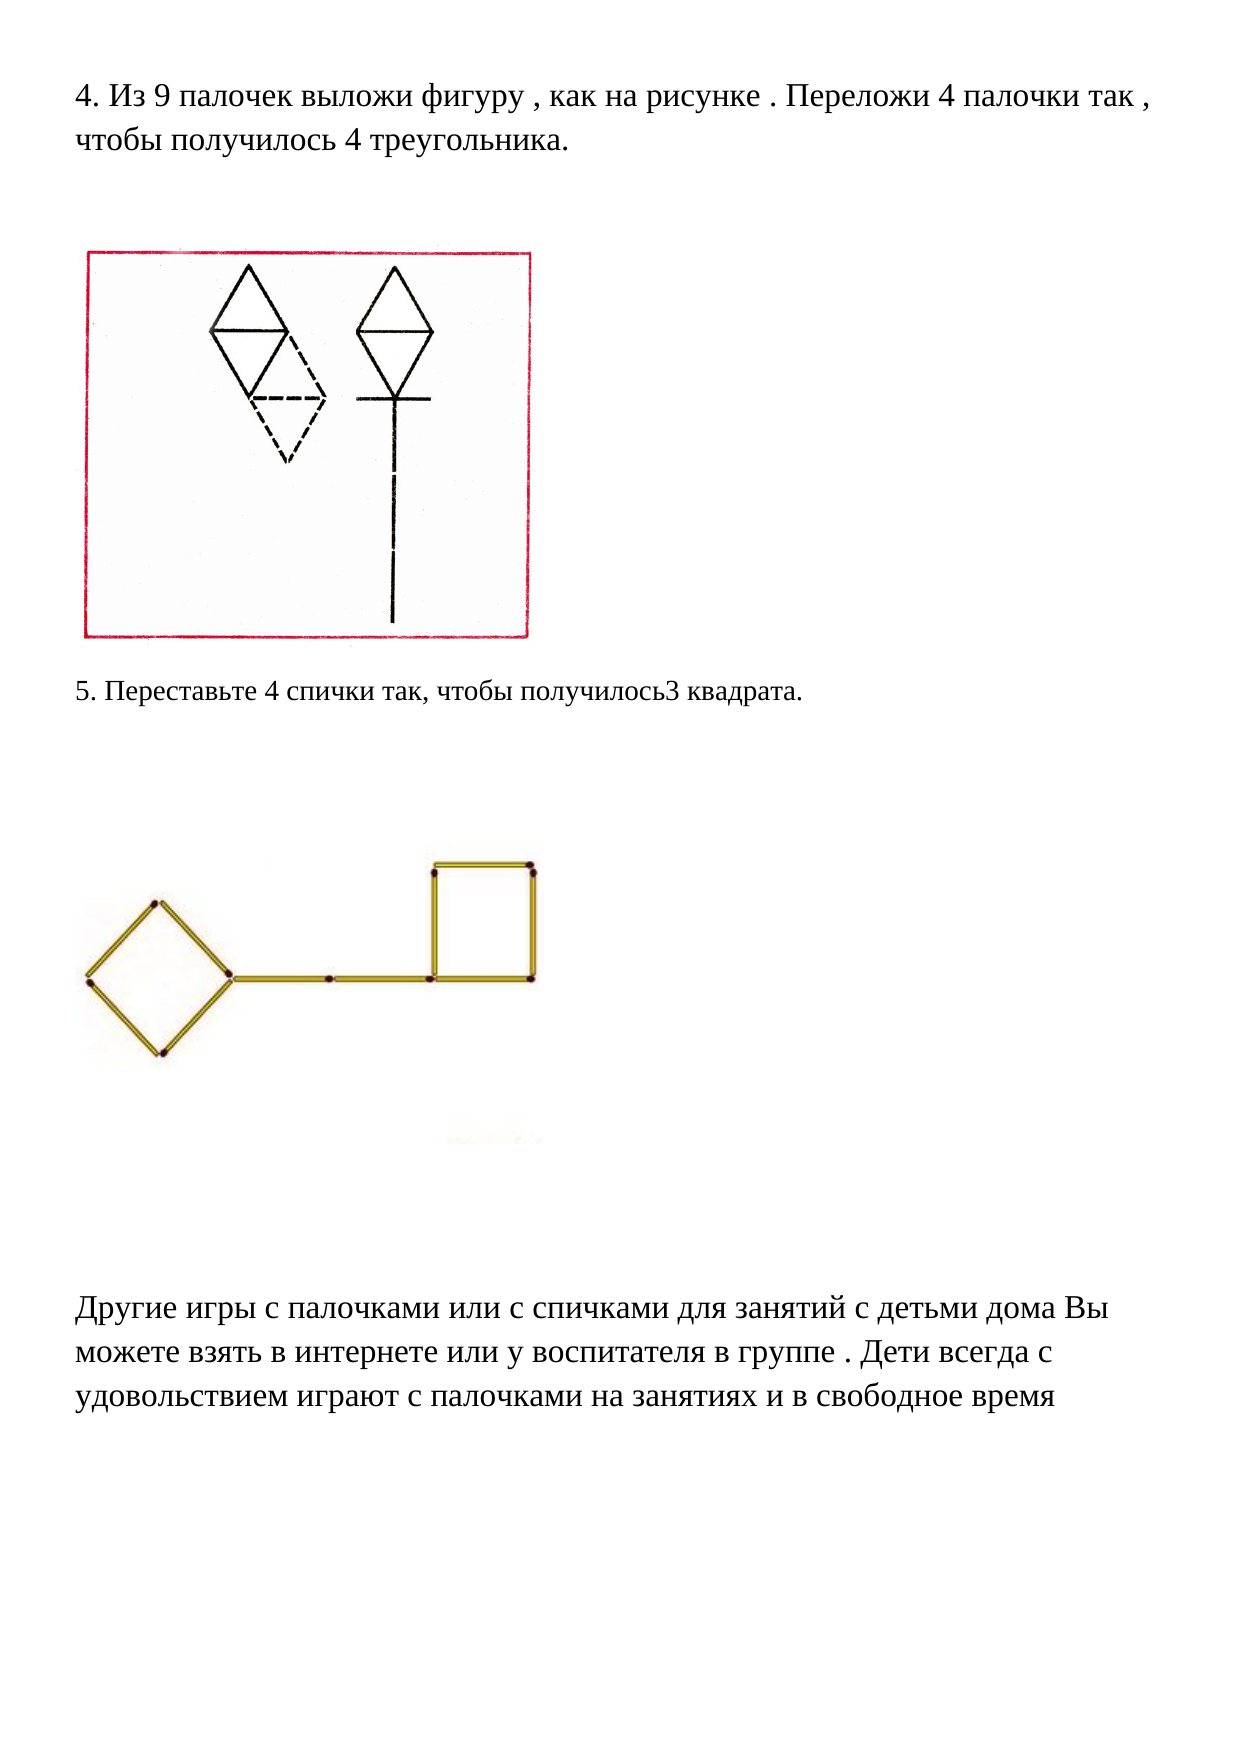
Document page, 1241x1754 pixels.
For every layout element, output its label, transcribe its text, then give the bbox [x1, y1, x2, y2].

picture [75, 243, 539, 648]
text 4. Из 9 палочек выложи фигуру , как на рисунке . Переложи 4 палочки так , чтобы получилось 4 треугольника. [75, 75, 1165, 157]
text 5. Переставьте 4 спички так, чтобы получилось3 квадрата. [75, 673, 1165, 706]
picture [75, 791, 544, 1144]
text Другие игры с палочками или с спичками для занятий с детьми дома Вы можете взять в интернете или у воспитателя в группе . Дети всегда с удовольствием играют с палочками на занятиях и в свободное время [75, 1287, 1165, 1413]
